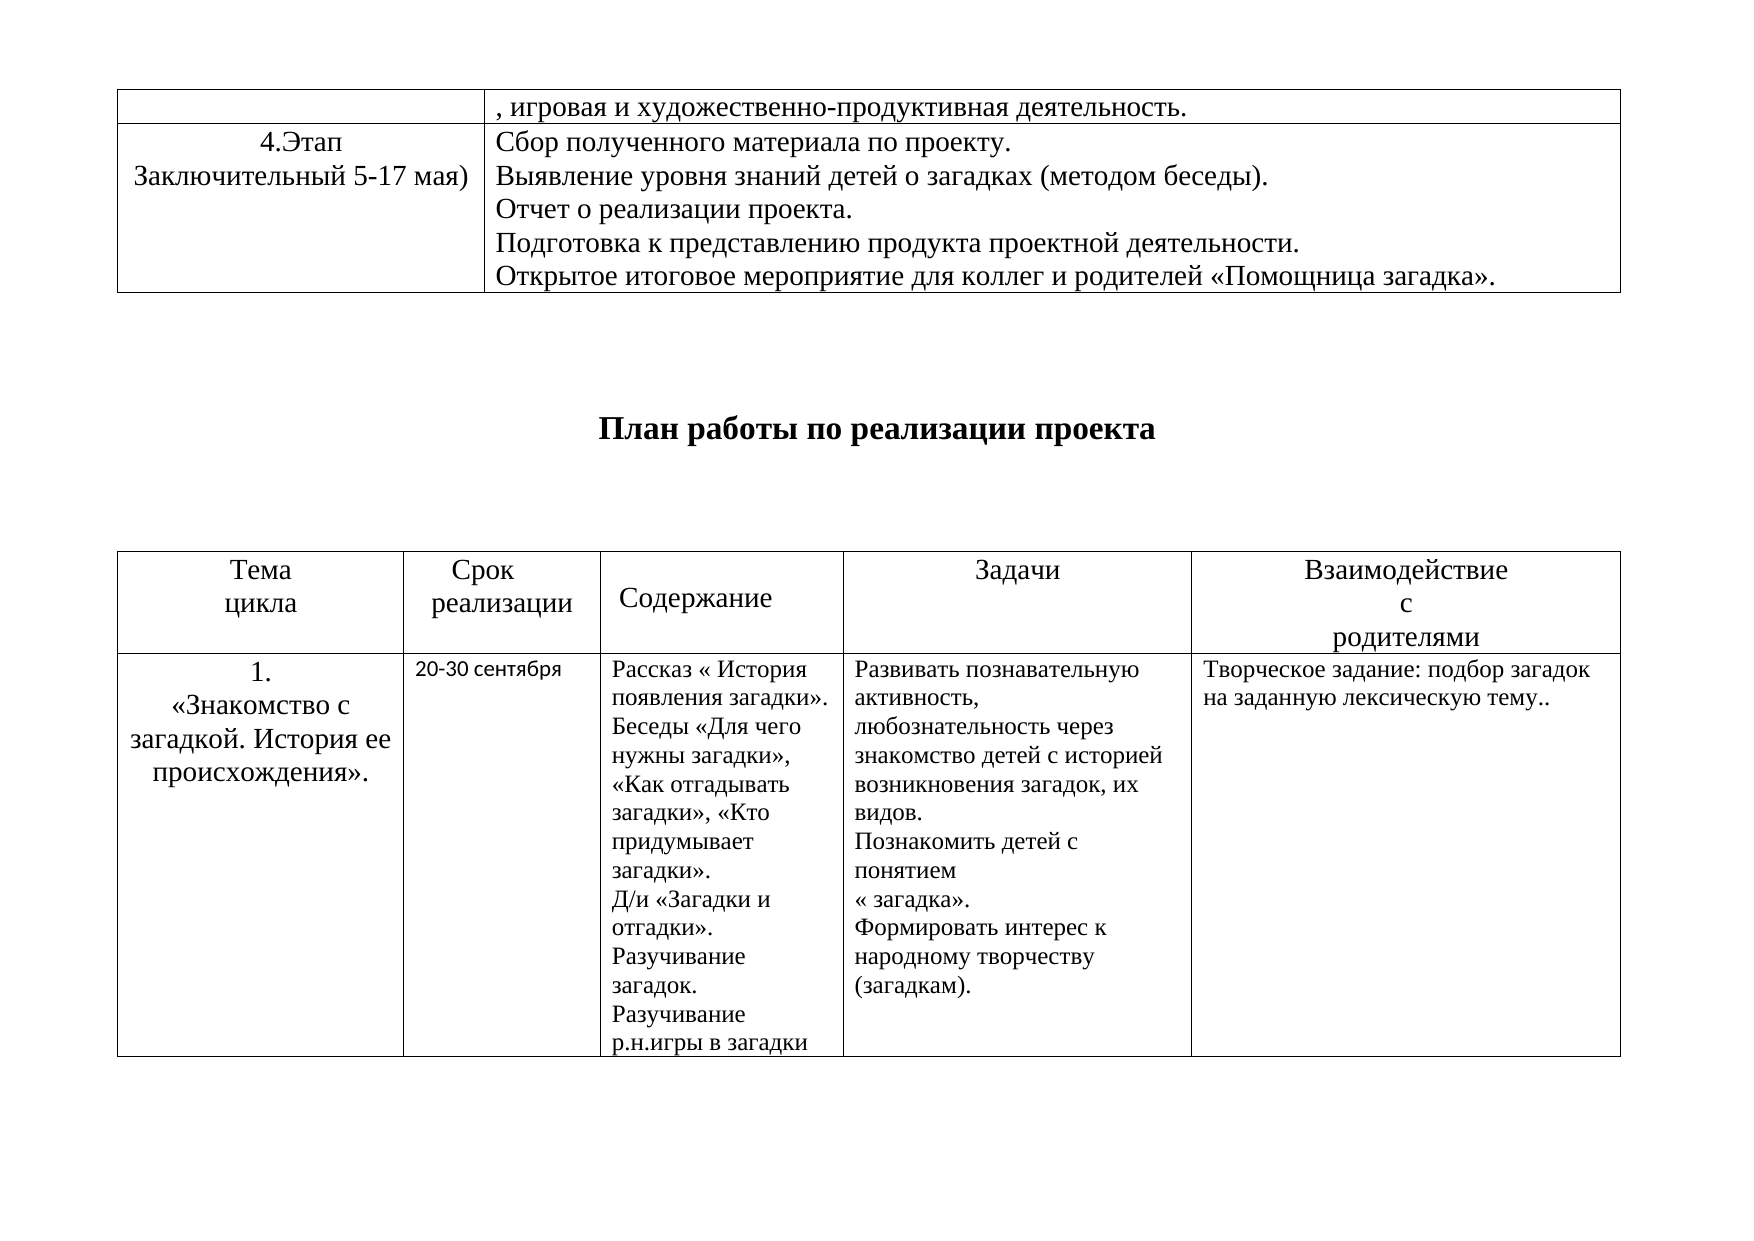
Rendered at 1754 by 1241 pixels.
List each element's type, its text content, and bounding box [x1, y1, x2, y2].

table_header Содержание [601, 552, 843, 653]
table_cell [601, 654, 843, 1056]
table_cell Сбор полученного материала по проекту. Выявление уровня знаний детей о загадках (методом беседы). Отчет о реализации проекта. Подготовка к представлению продукта проектной деятельности. Открытое итоговое мероприятие для коллег и родителей «Помощница загадка». [485, 124, 1620, 292]
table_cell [1192, 654, 1620, 1056]
table_header Срок реализации [404, 552, 600, 653]
text План работы по реализации проекта [118, 408, 1636, 446]
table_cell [118, 654, 403, 1056]
table_cell 20-30 сентября [404, 654, 600, 1056]
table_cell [844, 654, 1191, 1056]
table_header Взаимодействие с родителями [1192, 552, 1620, 653]
table_header Задачи [844, 552, 1191, 653]
table_header Тема цикла [118, 552, 403, 653]
table_cell 4.Этап Заключительный 5-17 мая) [118, 124, 484, 292]
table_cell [485, 90, 1620, 123]
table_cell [118, 90, 484, 123]
